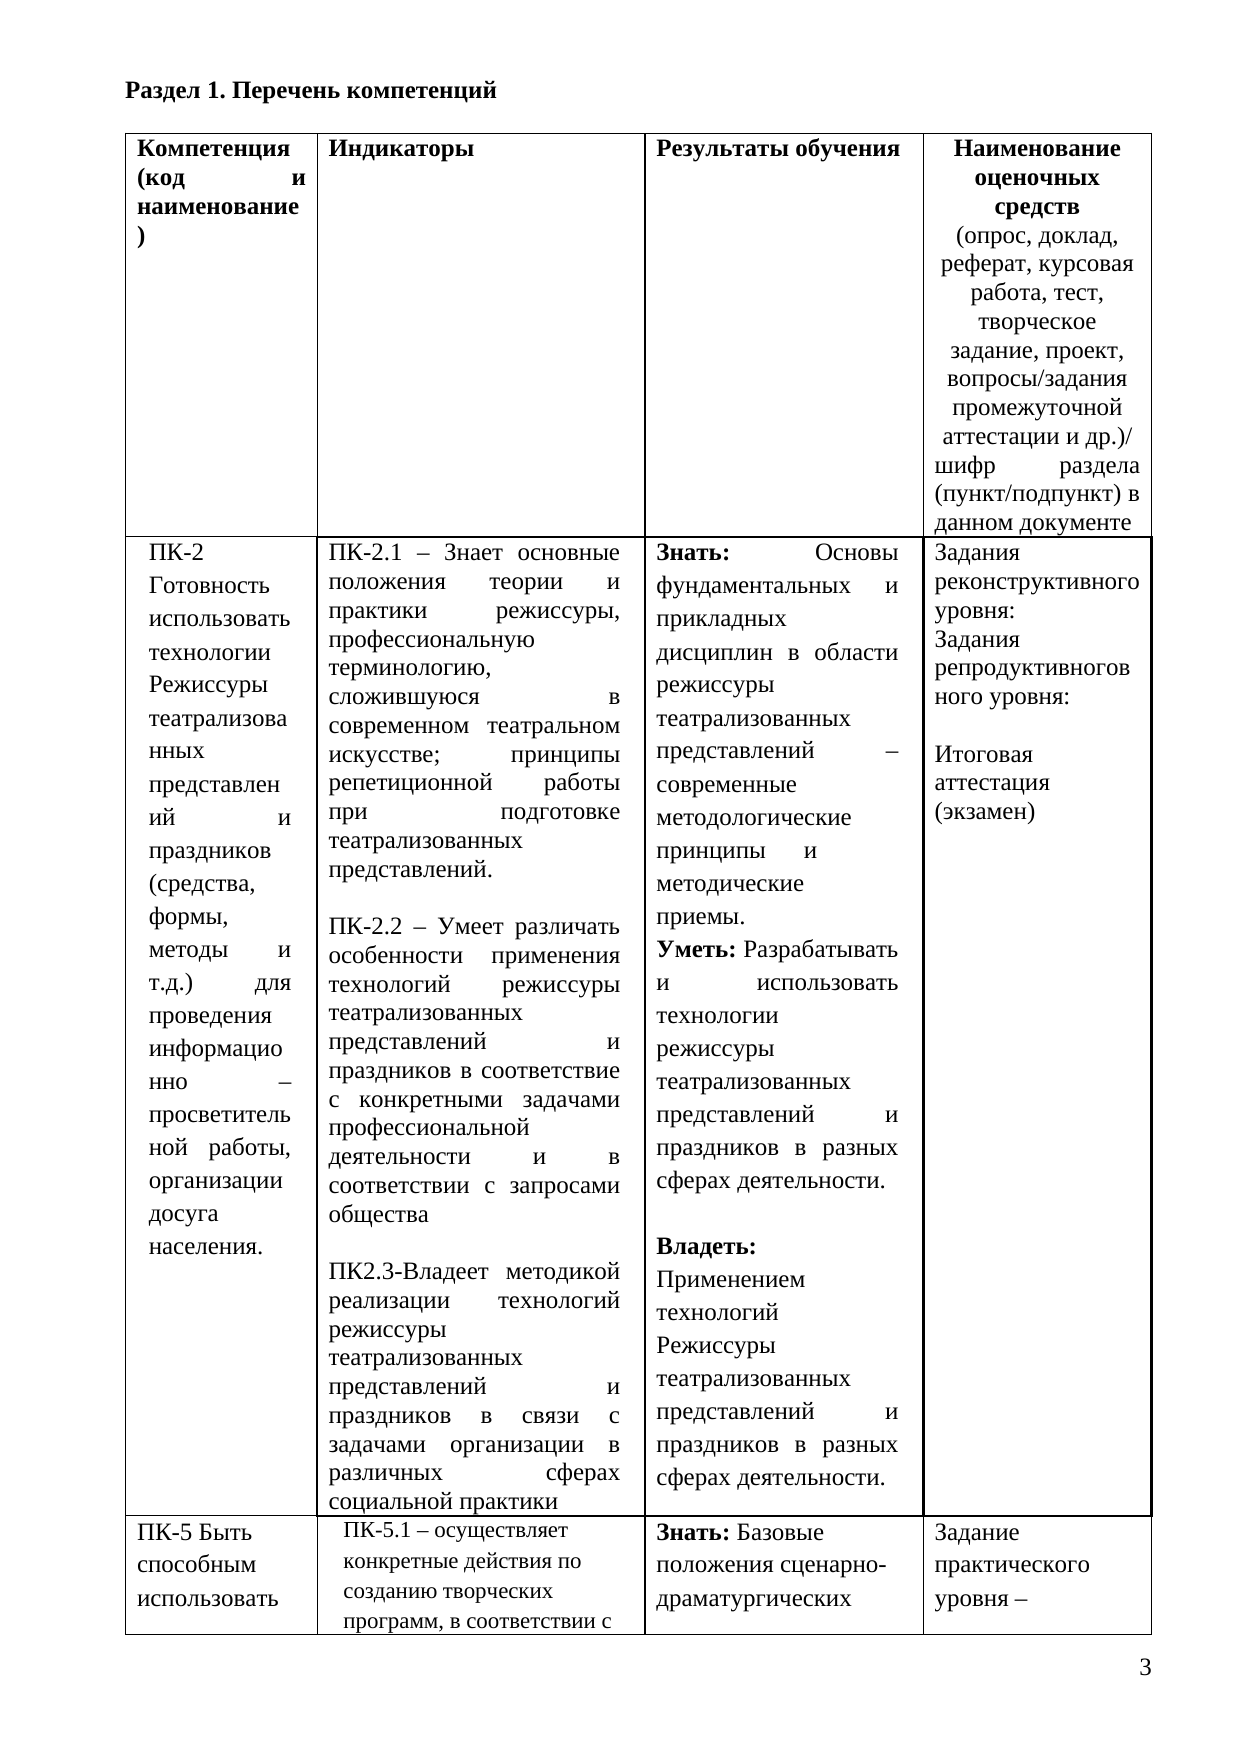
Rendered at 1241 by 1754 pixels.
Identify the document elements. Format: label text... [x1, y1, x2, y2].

table_header Индикаторы [318, 134, 644, 536]
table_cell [646, 1517, 923, 1633]
table_header Наименование оценочных средств (опрос, доклад, реферат, курсовая работа, тест, творческое задание, проект, вопросы/задания промежуточной аттестации и др.)/ шифр раздела (пункт/подпункт) в данном документе [924, 134, 1151, 536]
text Раздел 1. Перечень компетенций [125, 75, 1152, 104]
table_header Результаты обучения [646, 134, 923, 536]
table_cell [126, 1516, 317, 1633]
table_header Компетенция (код и наименование) [126, 134, 317, 536]
table_cell Задания реконструктивного уровня: Задания репродуктивноговного уровня: Итоговая аттестация (экзамен) [925, 538, 1150, 1515]
table_cell Знать: Основы фундаментальных и прикладных дисциплин в области режиссуры театрализованных представлений – современные методологические принципы и методические приемы. Уметь: Разрабатывать и использовать технологии режиссуры театрализованных представлений и праздников в разных сферах деятельности. Владеть: Применением технологий Режиссуры театрализованных представлений и праздников в разных сферах деятельности. [646, 538, 922, 1515]
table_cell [924, 1517, 1151, 1633]
table_cell ПК-2.1 – Знает основные положения теории и практики режиссуры, профессиональную терминологию, сложившуюся в современном театральном искусстве; принципы репетиционной работы при подготовке театрализованных представлений. ПК-2.2 – Умеет различать особенности применения технологий режиссуры театрализованных представлений и праздников в соответствие с конкретными задачами профессиональной деятельности и в соответствии с запросами общества ПК2.3-Владеет методикой реализации технологий режиссуры театрализованных представлений и праздников в связи с задачами организации в различных сферах социальной практики [318, 538, 644, 1515]
table_cell ПК-2 Готовность использовать технологии Режиссуры театрализованных представлений и праздников (средства, формы, методы и т.д.) для проведения информационно – просветительной работы, организации досуга населения. [126, 537, 316, 1515]
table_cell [318, 1517, 644, 1633]
